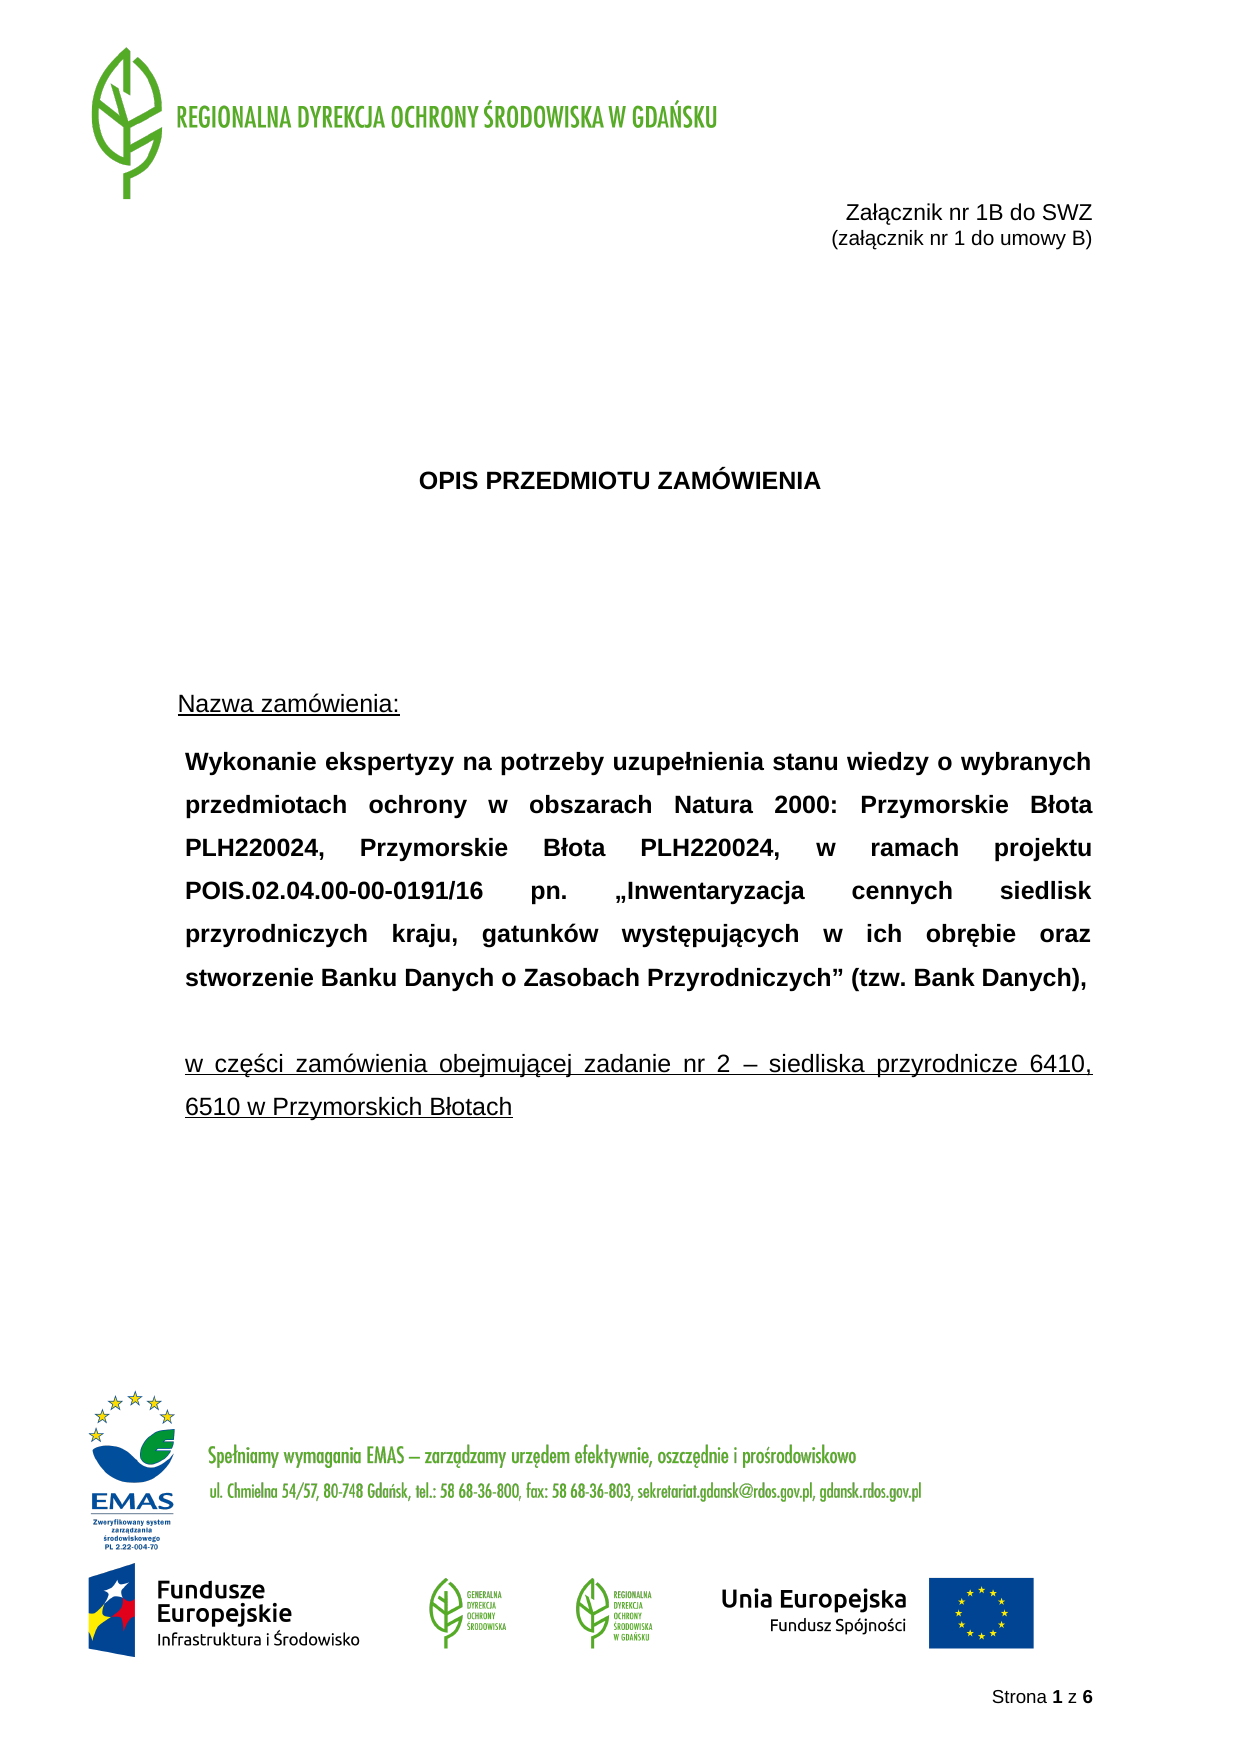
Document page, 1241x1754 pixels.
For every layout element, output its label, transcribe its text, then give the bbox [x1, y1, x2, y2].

text Wykonanie ekspertyzy na potrzeby uzupełnienia stanu wiedzy o wybranych przedmiotach ochrony w obszarach Natura 2000: Przymorskie Błota PLH220024, Przymorskie Błota PLH220024, w ramach projektu POIS.02.04.00-00-0191/16 pn. „Inwentaryzacja cennych siedlisk przyrodniczych kraju, gatunków występujących w ich obrębie oraz stworzenie Banku Danych o Zasobach Przyrodniczych” (tzw. Bank Danych), [185, 747, 1093, 991]
picture [88, 47, 880, 200]
picture [88, 1390, 1034, 1552]
text OPIS PRZEDMIOTU ZAMÓWIENIA [148, 466, 1093, 494]
picture [88, 1563, 1034, 1657]
text Nazwa zamówienia: [177, 689, 1093, 718]
text (załącznik nr 1 do umowy B) [148, 226, 1093, 249]
text w części zamówienia obejmującej zadanie nr 2 – siedliska przyrodnicze 6410, 6510 w Przymorskich Błotach [185, 1049, 1093, 1074]
text w części zamówienia obejmującej zadanie nr 2 – siedliska przyrodnicze 6410, 6510 w Przymorskich Błotach [185, 1075, 1093, 1121]
text Załącznik nr 1B do SWZ [148, 199, 1093, 226]
